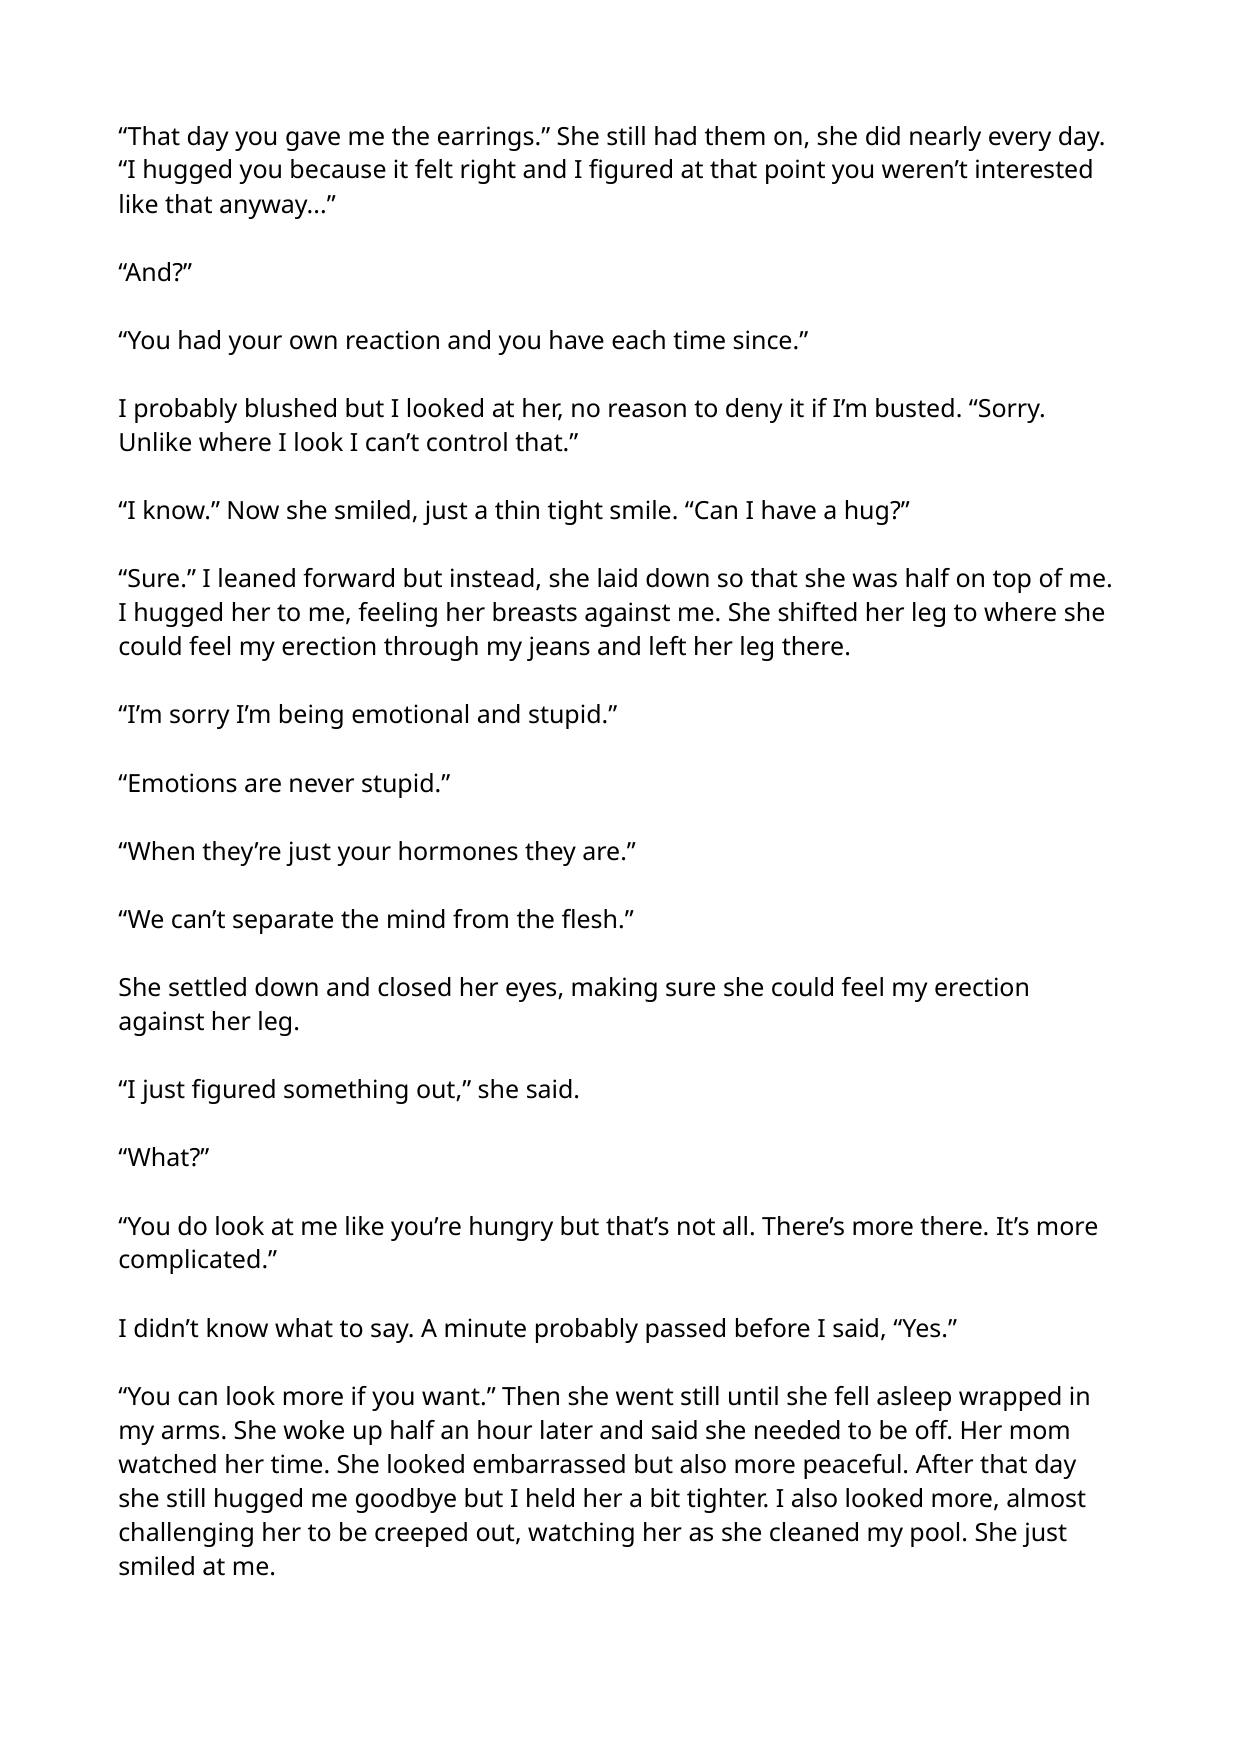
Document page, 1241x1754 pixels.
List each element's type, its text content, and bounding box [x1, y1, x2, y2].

text She settled down and closed her eyes, making sure she could feel my erection against her leg. [118, 970, 1122, 1038]
text “We can’t separate the mind from the flesh.” [118, 902, 1122, 936]
text “You had your own reaction and you have each time since.” [118, 322, 1122, 357]
text “That day you gave me the earrings.” She still had them on, she did nearly every day. “I hugged you because it felt right and I figured at that point you weren’t interested like that anyway...” [118, 118, 1122, 220]
text “I’m sorry I’m being emotional and stupid.” [118, 697, 1122, 731]
text I probably blushed but I looked at her, no reason to deny it if I’m busted. “Sorry. Unlike where I look I can’t control that.” [118, 391, 1122, 459]
text “You do look at me like you’re hungry but that’s not all. There’s more there. It’s more complicated.” [118, 1208, 1122, 1276]
text “When they’re just your hormones they are.” [118, 833, 1122, 867]
text I didn’t know what to say. A minute probably passed before I said, “Yes.” [118, 1310, 1122, 1344]
text “I just figured something out,” she said. [118, 1072, 1122, 1106]
text “And?” [118, 254, 1122, 288]
text “What?” [118, 1140, 1122, 1174]
text “I know.” Now she smiled, just a thin tight smile. “Can I have a hug?” [118, 493, 1122, 527]
text “Emotions are never stupid.” [118, 765, 1122, 799]
text “You can look more if you want.” Then she went still until she fell asleep wrapped in my arms. She woke up half an hour later and said she needed to be off. Her mom watched her time. She looked embarrassed but also more peaceful. After that day she still hugged me goodbye but I held her a bit tighter. I also looked more, almost challenging her to be creeped out, watching her as she cleaned my pool. She just smiled at me. [118, 1378, 1122, 1583]
text “Sure.” I leaned forward but instead, she laid down so that she was half on top of me. I hugged her to me, feeling her breasts against me. She shifted her leg to where she could feel my erection through my jeans and left her leg there. [118, 561, 1122, 663]
